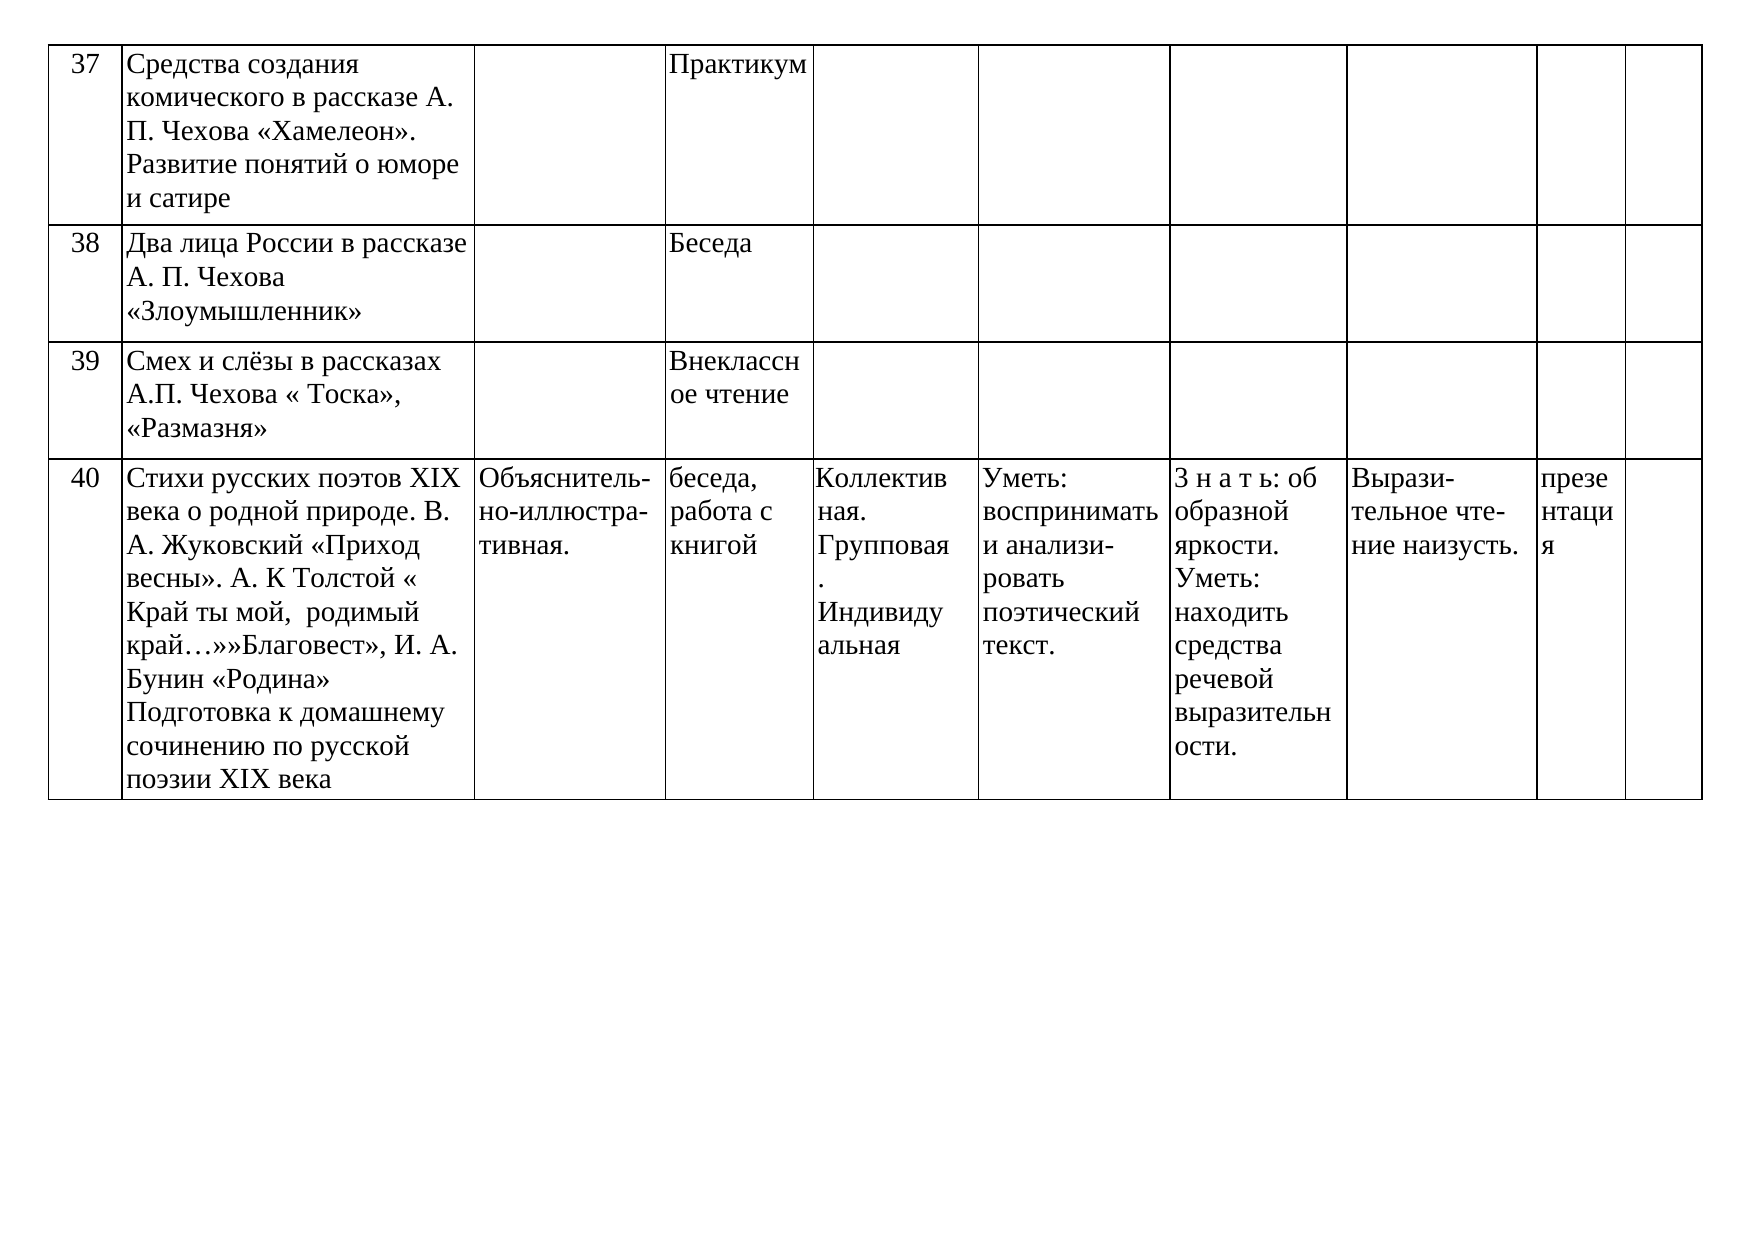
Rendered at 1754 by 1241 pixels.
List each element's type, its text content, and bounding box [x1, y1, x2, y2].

table_cell [1171, 46, 1346, 224]
table_cell Внеклассное чтение [666, 343, 813, 458]
table_cell [1626, 343, 1701, 458]
table_cell [1538, 343, 1625, 458]
table_cell Объяснительно-иллюстративная. [475, 460, 665, 798]
table_cell 38 [49, 226, 121, 341]
table_cell презентация [1538, 460, 1625, 798]
table_cell 3 н а т ь: об образной яркости. Уметь: находить средства речевой выразительности. [1171, 460, 1346, 798]
table_cell [1348, 226, 1536, 341]
table_cell [814, 46, 978, 224]
table_cell [1626, 226, 1701, 341]
table_cell [1348, 46, 1536, 224]
table_cell [979, 46, 1169, 224]
table_cell [1171, 226, 1346, 341]
table_cell [1538, 46, 1625, 224]
table_cell [1626, 460, 1701, 798]
table_cell Коллективная. Групповая. Индивидуальная [814, 460, 978, 798]
table_cell Два лица России в рассказе А. П. Чехова «Злоумышленник» [123, 226, 474, 341]
table_cell [1171, 343, 1346, 458]
table_cell Беседа [666, 226, 813, 341]
table_cell Практикум [666, 46, 813, 224]
table_cell Средства создания комического в рассказе А. П. Чехова «Хамелеон». Развитие понятий о юморе и сатире [123, 46, 474, 224]
table_cell 37 [49, 46, 121, 224]
table_cell Стихи русских поэтов ХIХ века о родной природе. В. А. Жуковский «Приход весны». А. К Толстой « Край ты мой, родимый край…»»Благовест», И. А. Бунин «Родина» Подготовка к домашнему сочинению по русской поэзии XIX века [123, 460, 474, 798]
table_cell Смех и слёзы в рассказах А.П. Чехова « Тоска», «Размазня» [123, 343, 474, 458]
table_cell [475, 343, 665, 458]
table_cell [814, 226, 978, 341]
table_cell Уметь: воспринимать и анализировать поэтический текст. [979, 460, 1169, 798]
table_cell [979, 343, 1169, 458]
table_cell [814, 343, 978, 458]
table_cell [1348, 343, 1536, 458]
table_cell 40 [49, 460, 121, 798]
table_cell [475, 226, 665, 341]
table_cell 39 [49, 343, 121, 458]
table_cell [1626, 46, 1701, 224]
table_cell [979, 226, 1169, 341]
table_cell [1538, 226, 1625, 341]
table_cell Выразительное чтение наизусть. [1348, 460, 1536, 798]
table_cell [475, 46, 665, 224]
table_cell беседа, работа с книгой [666, 460, 813, 798]
